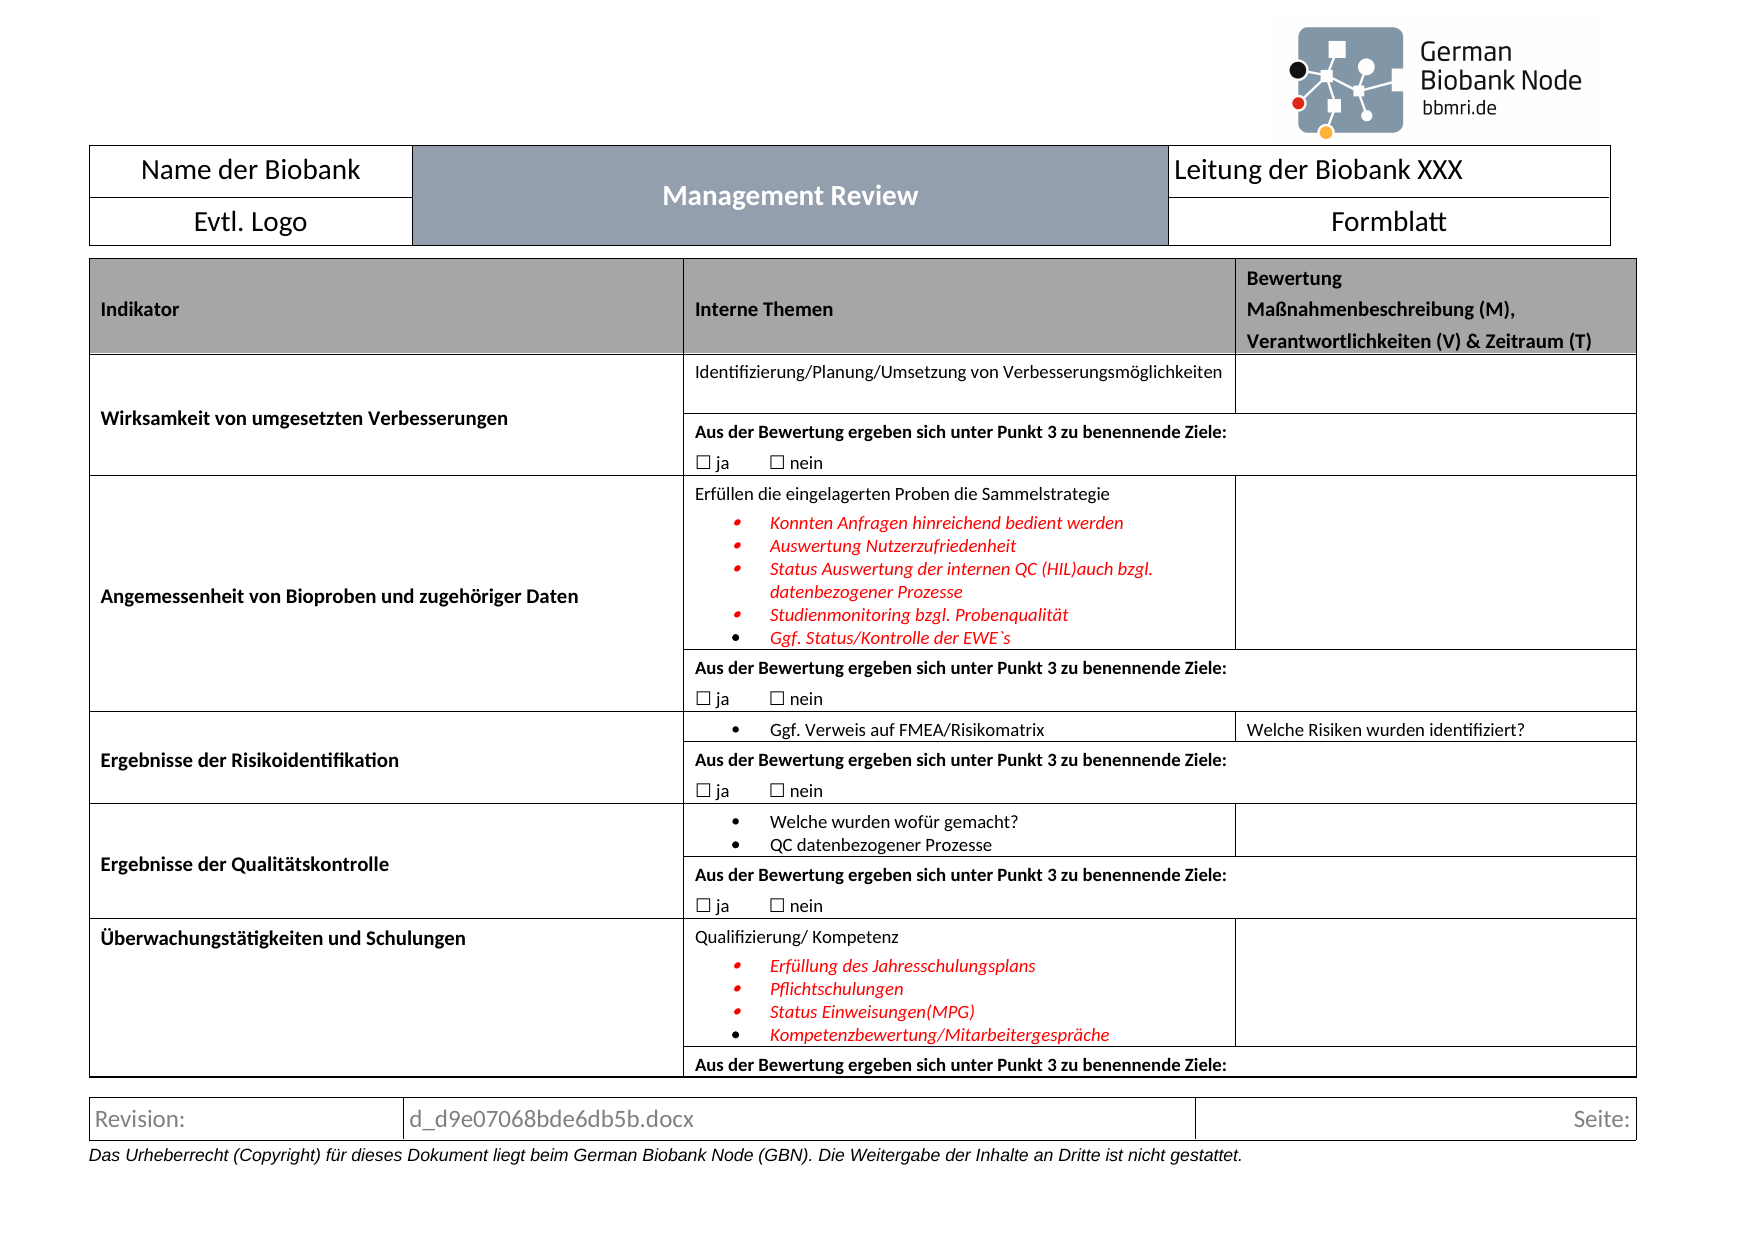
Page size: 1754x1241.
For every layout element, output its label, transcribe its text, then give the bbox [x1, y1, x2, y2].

table_cell [1236, 804, 1636, 856]
table_header Interne Themen [684, 259, 1235, 353]
table_cell Aus der Bewertung ergeben sich unter Punkt 3 zu benennende Ziele: ja nein [684, 857, 1636, 918]
picture [1268, 16, 1604, 145]
table_header Indikator [90, 259, 683, 353]
table_cell Welche wurden wofür gemacht? QC datenbezogener Prozesse [684, 804, 1235, 856]
table_cell Qualifizierung/ Kompetenz Erfüllung des Jahresschulungsplans Pflichtschulungen Status Einweisungen(MPG) Kompetenzbewertung/Mitarbeitergespräche [684, 919, 1235, 1046]
table_cell [1236, 919, 1636, 1046]
table_cell [1236, 476, 1636, 649]
table_cell Aus der Bewertung ergeben sich unter Punkt 3 zu benennende Ziele: ja nein [684, 742, 1636, 803]
table_cell [1236, 355, 1636, 413]
table_cell Aus der Bewertung ergeben sich unter Punkt 3 zu benennende Ziele: ja nein [684, 1047, 1636, 1076]
table_cell Aus der Bewertung ergeben sich unter Punkt 3 zu benennende Ziele: ja nein [684, 650, 1636, 711]
table_cell Ergebnisse der Qualitätskontrolle [90, 804, 683, 918]
table_cell Überwachungstätigkeiten und Schulungen [90, 919, 683, 1076]
table_cell Identifizierung/Planung/Umsetzung von Verbesserungsmöglichkeiten [684, 355, 1235, 413]
table_cell Aus der Bewertung ergeben sich unter Punkt 3 zu benennende Ziele: ja nein [684, 414, 1636, 475]
table_cell Welche Risiken wurden identifiziert? [1236, 712, 1636, 741]
table_cell Ggf. Verweis auf FMEA/Risikomatrix [684, 712, 1235, 741]
table_cell Ergebnisse der Risikoidentifikation [90, 712, 683, 803]
table_header Bewertung Maßnahmenbeschreibung (M), Verantwortlichkeiten (V) & Zeitraum (T) [1236, 259, 1636, 353]
table_cell Angemessenheit von Bioproben und zugehöriger Daten [90, 476, 683, 711]
table_cell Erfüllen die eingelagerten Proben die Sammelstrategie Konnten Anfragen hinreichend bedient werden Auswertung Nutzerzufriedenheit Status Auswertung der internen QC (HIL)auch bzgl. datenbezogener Prozesse Studienmonitoring bzgl. Probenqualität Ggf. Status/Kontrolle der EWE`s [684, 476, 1235, 649]
table_cell Wirksamkeit von umgesetzten Verbesserungen [90, 355, 683, 475]
